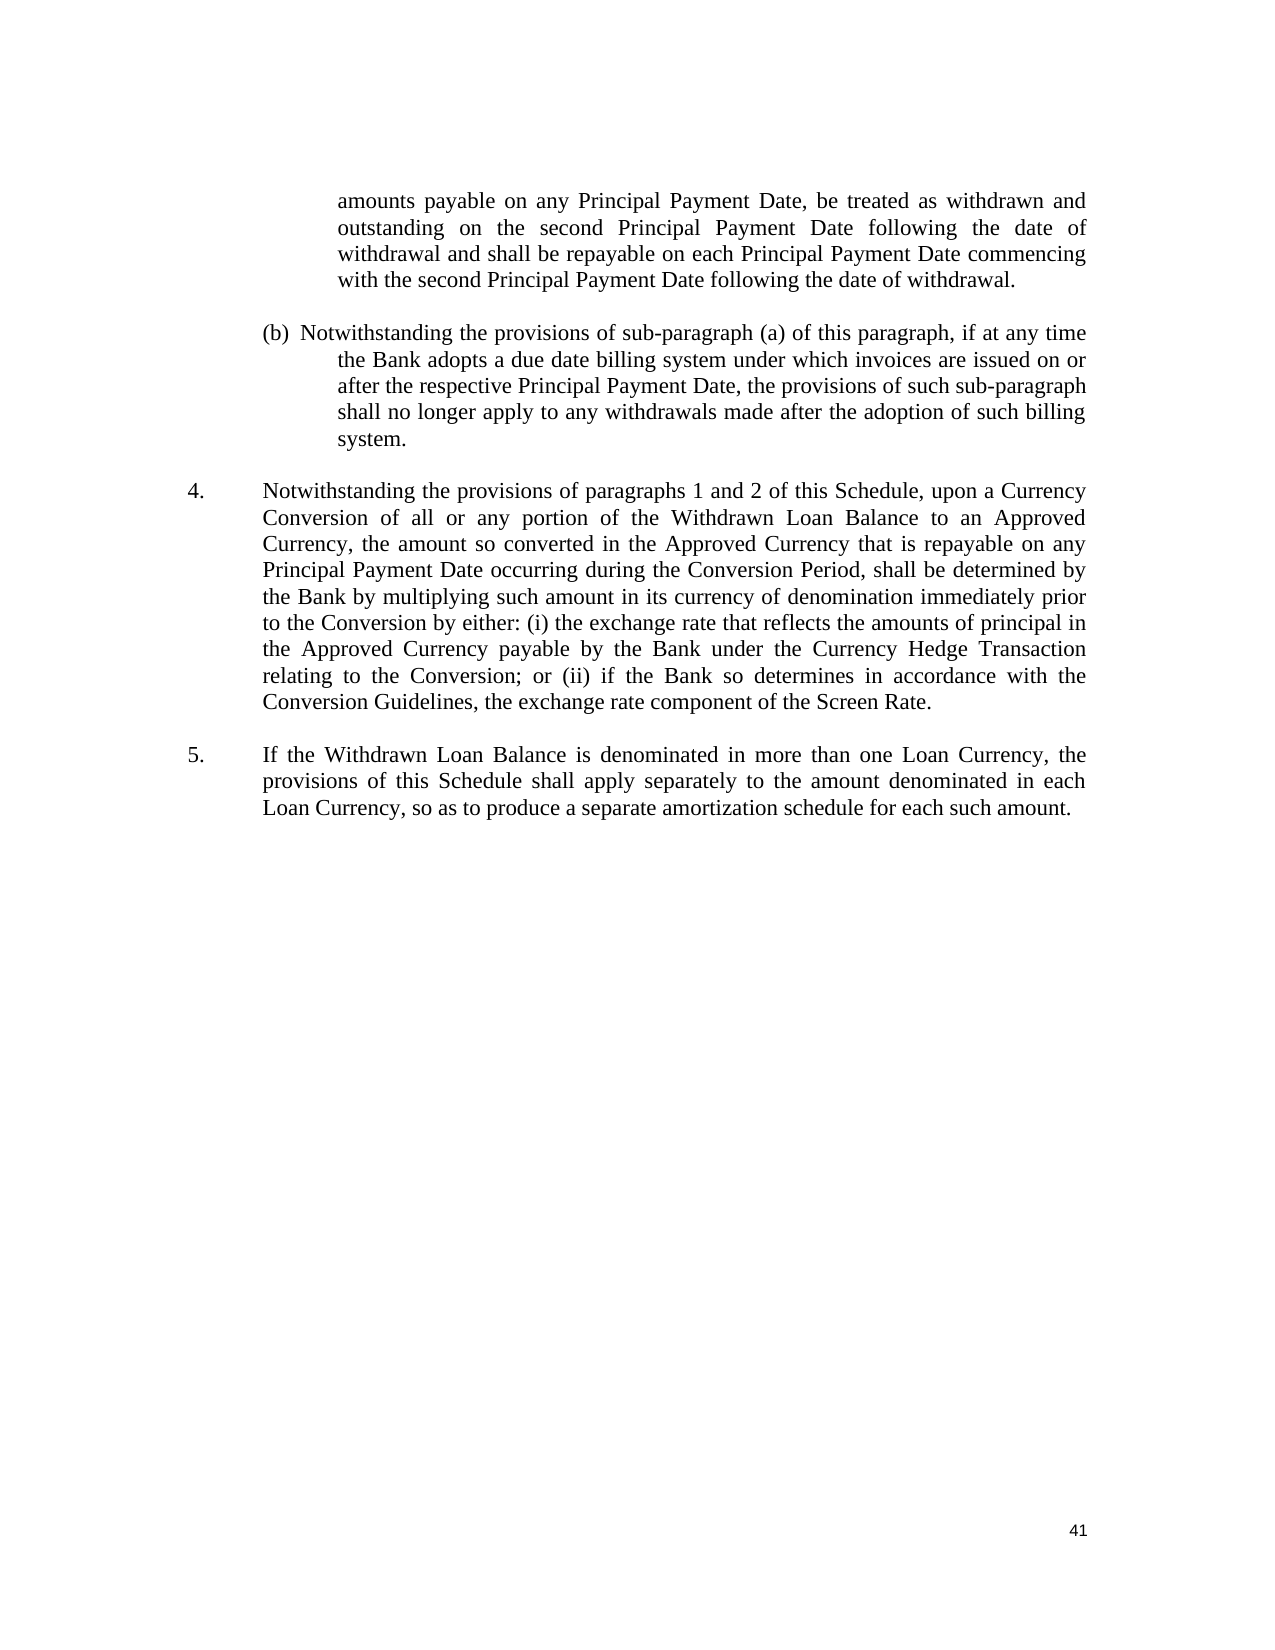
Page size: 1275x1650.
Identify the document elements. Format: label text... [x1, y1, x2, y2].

text 4. Notwithstanding the provisions of paragraphs 1 and 2 of this Schedule, upon a Currency Conversion of all or any portion of the Withdrawn Loan Balance to an Approved Currency, the amount so converted in the Approved Currency that is repayable on any Principal Payment Date occurring during the Conversion Period, shall be determined by the Bank by multiplying such amount in its currency of denomination immediately prior to the Conversion by either: (i) the exchange rate that reflects the amounts of principal in the Approved Currency payable by the Bank under the Currency Hedge Transaction relating to the Conversion; or (ii) if the Bank so determines in accordance with the Conversion Guidelines, the exchange rate component of the Screen Rate. [187, 477, 1087, 714]
list Notwithstanding the provisions of sub-paragraph (a) of this paragraph, if at any time the Bank adopts a due date billing system under which invoices are issued on or after the respective Principal Payment Date, the provisions of such sub-paragraph shall no longer apply to any withdrawals made after the adoption of such billing system. [262, 319, 1087, 451]
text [187, 187, 1087, 293]
text 5. If the Withdrawn Loan Balance is denominated in more than one Loan Currency, the provisions of this Schedule shall apply separately to the amount denominated in each Loan Currency, so as to produce a separate amortization schedule for each such amount. [187, 741, 1087, 820]
